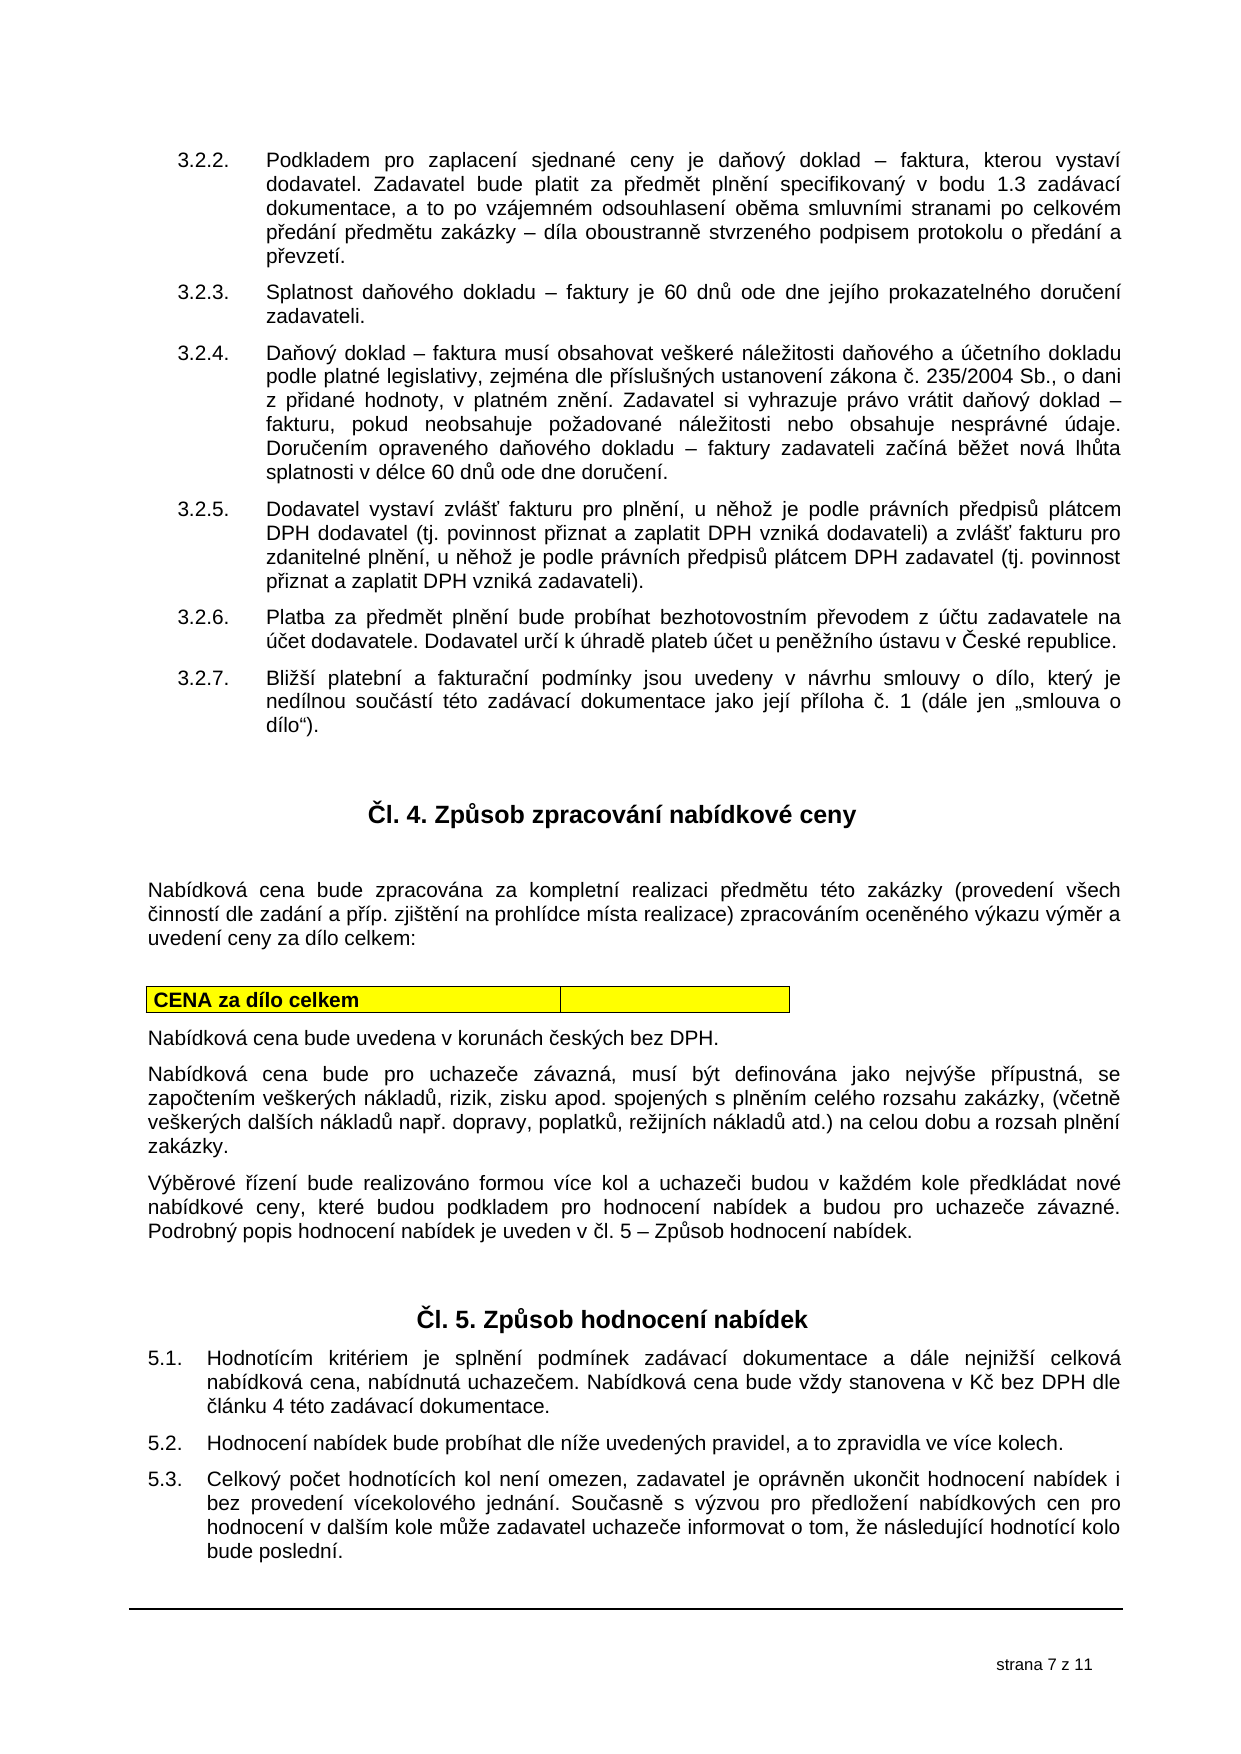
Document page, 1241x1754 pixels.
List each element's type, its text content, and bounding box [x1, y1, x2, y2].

text Nabídková cena bude pro uchazeče závazná, musí být definována jako nejvýše přípustná, se započtením veškerých nákladů, rizik, zisku apod. spojených s plněním celého rozsahu zakázky, (včetně veškerých dalších nákladů např. dopravy, poplatků, režijních nákladů atd.) na celou dobu a rozsah plnění zakázky. [148, 1062, 1122, 1158]
text Bližší platební a fakturační podmínky jsou uvedeny v návrhu smlouvy o dílo, který je nedílnou součástí této zadávací dokumentace jako její příloha č. 1 (dále jen „smlouva o dílo“). [177, 665, 1122, 737]
text Hodnotícím kritériem je splnění podmínek zadávací dokumentace a dále nejnižší celková nabídková cena, nabídnutá uchazečem. Nabídková cena bude vždy stanovena v Kč bez DPH dle článku 4 této zadávací dokumentace. [148, 1346, 1122, 1418]
text Nabídková cena bude zpracována za kompletní realizaci předmětu této zakázky (provedení všech činností dle zadání a příp. zjištění na prohlídce místa realizace) zpracováním oceněného výkazu výměr a uvedení ceny za dílo celkem: [148, 877, 1122, 949]
text Daňový doklad – faktura musí obsahovat veškeré náležitosti daňového a účetního dokladu podle platné legislativy, zejména dle příslušných ustanovení zákona č. 235/2004 Sb., o dani z přidané hodnoty, v platném znění. Zadavatel si vyhrazuje právo vrátit daňový doklad – fakturu, pokud neobsahuje požadované náležitosti nebo obsahuje nesprávné údaje. Doručením opraveného daňového dokladu – faktury zadavateli začíná běžet nová lhůta splatnosti v délce 60 dnů ode dne doručení. [177, 340, 1122, 484]
text Celkový počet hodnotících kol není omezen, zadavatel je oprávněn ukončit hodnocení nabídek i bez provedení vícekolového jednání. Současně s výzvou pro předložení nabídkových cen pro hodnocení v dalším kole může zadavatel uchazeče informovat o tom, že následující hodnotící kolo bude poslední. [148, 1467, 1122, 1563]
text Způsob zpracování nabídkové ceny [102, 800, 1122, 828]
text Nabídková cena bude uvedena v korunách českých bez DPH. [148, 1026, 1122, 1050]
text Hodnocení nabídek bude probíhat dle níže uvedených pravidel, a to zpravidla ve více kolech. [148, 1431, 1122, 1454]
text Dodavatel vystaví zvlášť fakturu pro plnění, u něhož je podle právních předpisů plátcem DPH dodavatel (tj. povinnost přiznat a zaplatit DPH vzniká dodavateli) a zvlášť fakturu pro zdanitelné plnění, u něhož je podle právních předpisů plátcem DPH zadavatel (tj. povinnost přiznat a zaplatit DPH vzniká zadavateli). [177, 497, 1122, 592]
text Splatnost daňového dokladu – faktury je 60 dnů ode dne jejího prokazatelného doručení zadavateli. [177, 280, 1122, 328]
table_header [561, 987, 789, 1012]
text Platba za předmět plnění bude probíhat bezhotovostním převodem z účtu zadavatele na účet dodavatele. Dodavatel určí k úhradě plateb účet u peněžního ústavu v České republice. [177, 605, 1122, 653]
text Podkladem pro zaplacení sjednané ceny je daňový doklad – faktura, kterou vystaví dodavatel. Zadavatel bude platit za předmět plnění specifikovaný v bodu 1.3 zadávací dokumentace, a to po vzájemném odsouhlasení oběma smluvními stranami po celkovém předání předmětu zakázky – díla oboustranně stvrzeného podpisem protokolu o předání a převzetí. [177, 148, 1122, 267]
text Výběrové řízení bude realizováno formou více kol a uchazeči budou v každém kole předkládat nové nabídkové ceny, které budou podkladem pro hodnocení nabídek a budou pro uchazeče závazné. Podrobný popis hodnocení nabídek je uveden v čl. 5 – Způsob hodnocení nabídek. [148, 1171, 1122, 1242]
table_header CENA za dílo celkem [147, 987, 560, 1012]
text Způsob hodnocení nabídek [102, 1305, 1122, 1334]
